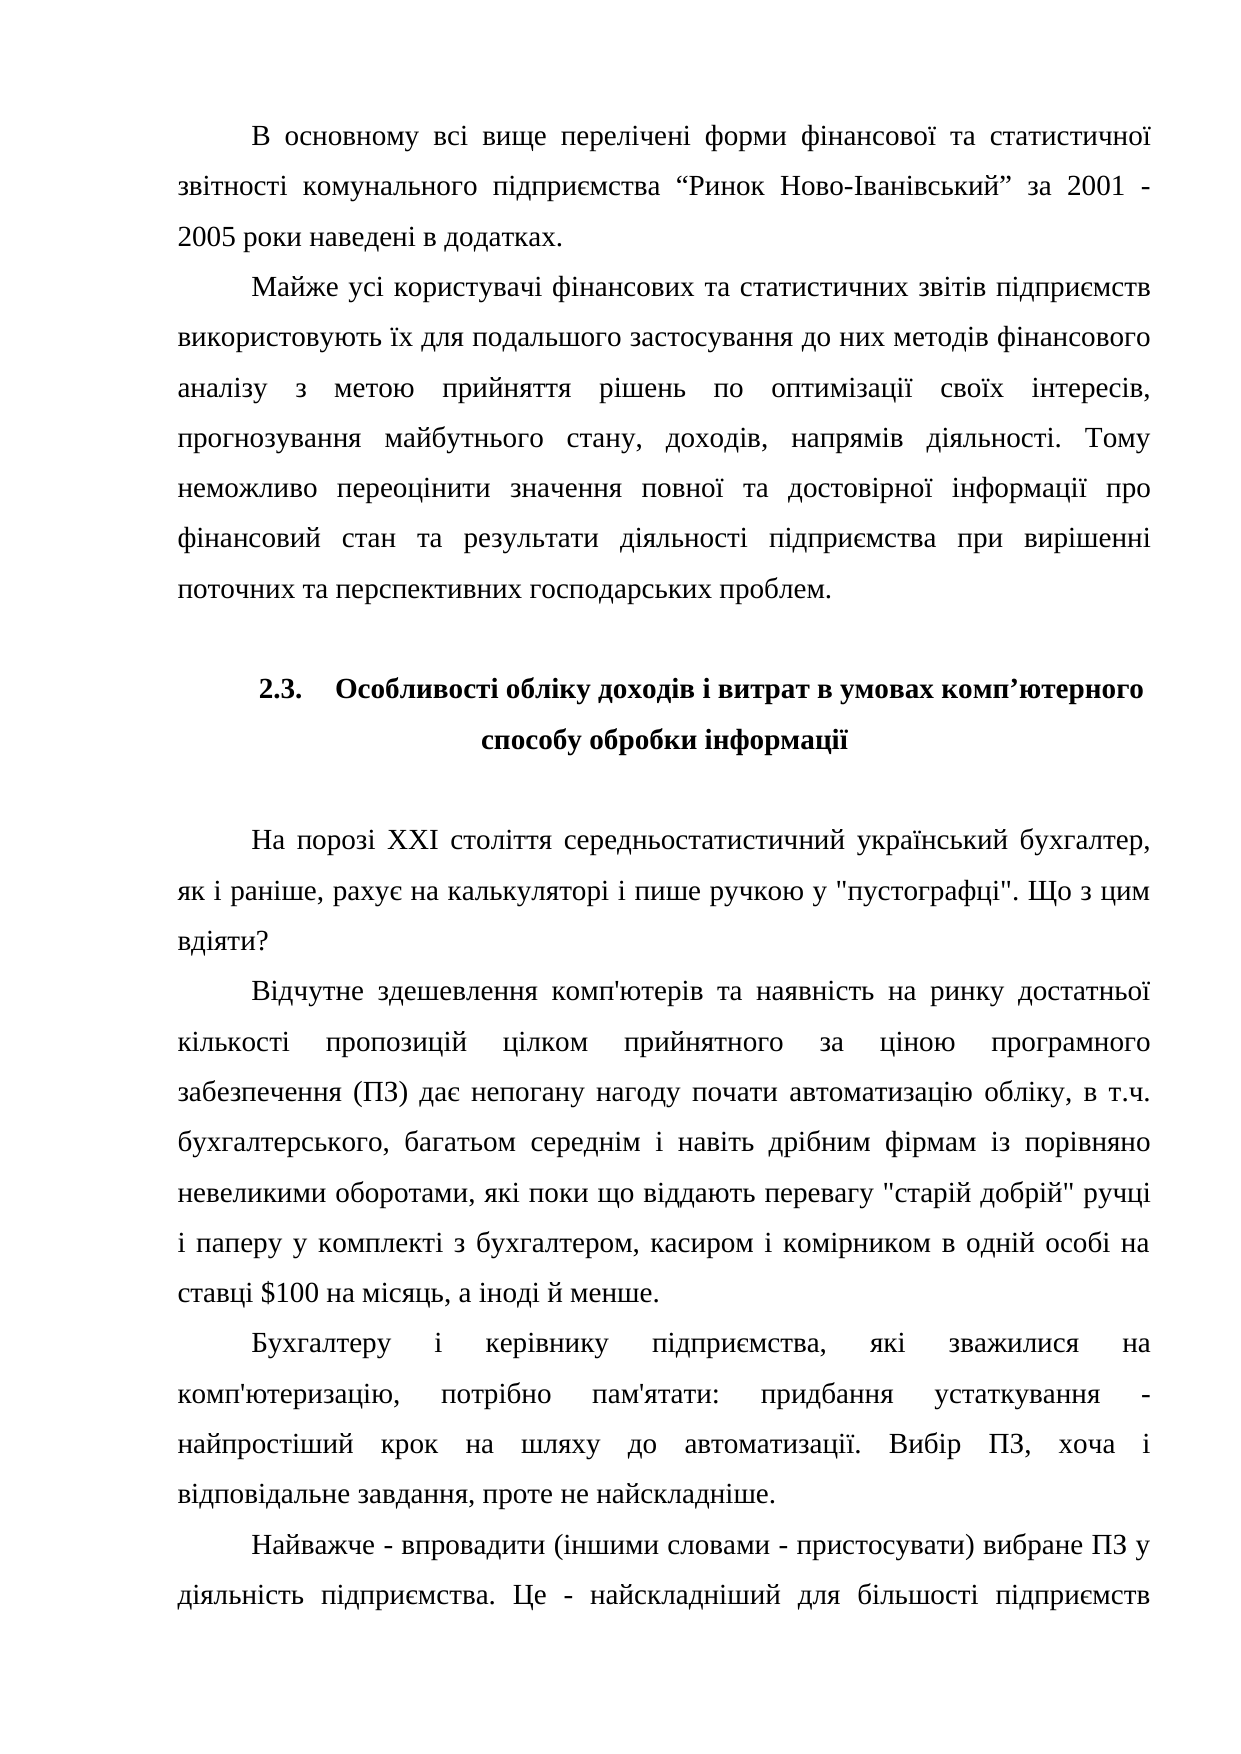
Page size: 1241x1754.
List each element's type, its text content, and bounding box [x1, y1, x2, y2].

text Відчутне здешевлення комп'ютерів та наявність на ринку достатньої кількості пропозицій цілком прийнятного за ціною програмного забезпечення (ПЗ) дає непогану нагоду почати автоматизацію обліку, в т.ч. бухгалтерського, багатьом середнім і навіть дрібним фірмам із порівняно невеликими оборотами, які поки що віддають перевагу "старій добрій" ручці і паперу у комплекті з бухгалтером, касиром і комірником в одній особі на ставці $100 на місяць, а іноді й менше. [177, 973, 1152, 1309]
text В основному всі вище перелічені форми фінансової та статистичної звітності комунального підприємства “Ринок Ново-Іванівський” за 2001 - 2005 роки наведені в додатках. [177, 118, 1152, 252]
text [177, 1527, 1152, 1611]
text На порозі XXI століття середньостатистичний український бухгалтер, як і раніше, рахує на калькуляторі і пише ручкою у "пустографці". Що з цим вдіяти? [177, 822, 1152, 957]
text Майже усі користувачі фінансових та статистичних звітів підприємств використовують їх для подальшого застосування до них методів фінансового аналізу з метою прийняття рішень по оптимізації своїх інтересів, прогнозування майбутнього стану, доходів, напрямів діяльності. Тому неможливо переоцінити значення повної та достовірної інформації про фінансовий стан та результати діяльності підприємства при вирішенні поточних та перспективних господарських проблем. [177, 269, 1152, 604]
text Бухгалтеру і керівнику підприємства, які зважилися на комп'ютеризацію, потрібно пам'ятати: придбання устаткування - найпростіший крок на шляху до автоматизації. Вибір ПЗ, хоча і відповідальне завдання, проте не найскладніше. [177, 1326, 1152, 1510]
list Особливості обліку доходів і витрат в умовах комп’ютерного способу обробки інформації [177, 672, 1152, 755]
